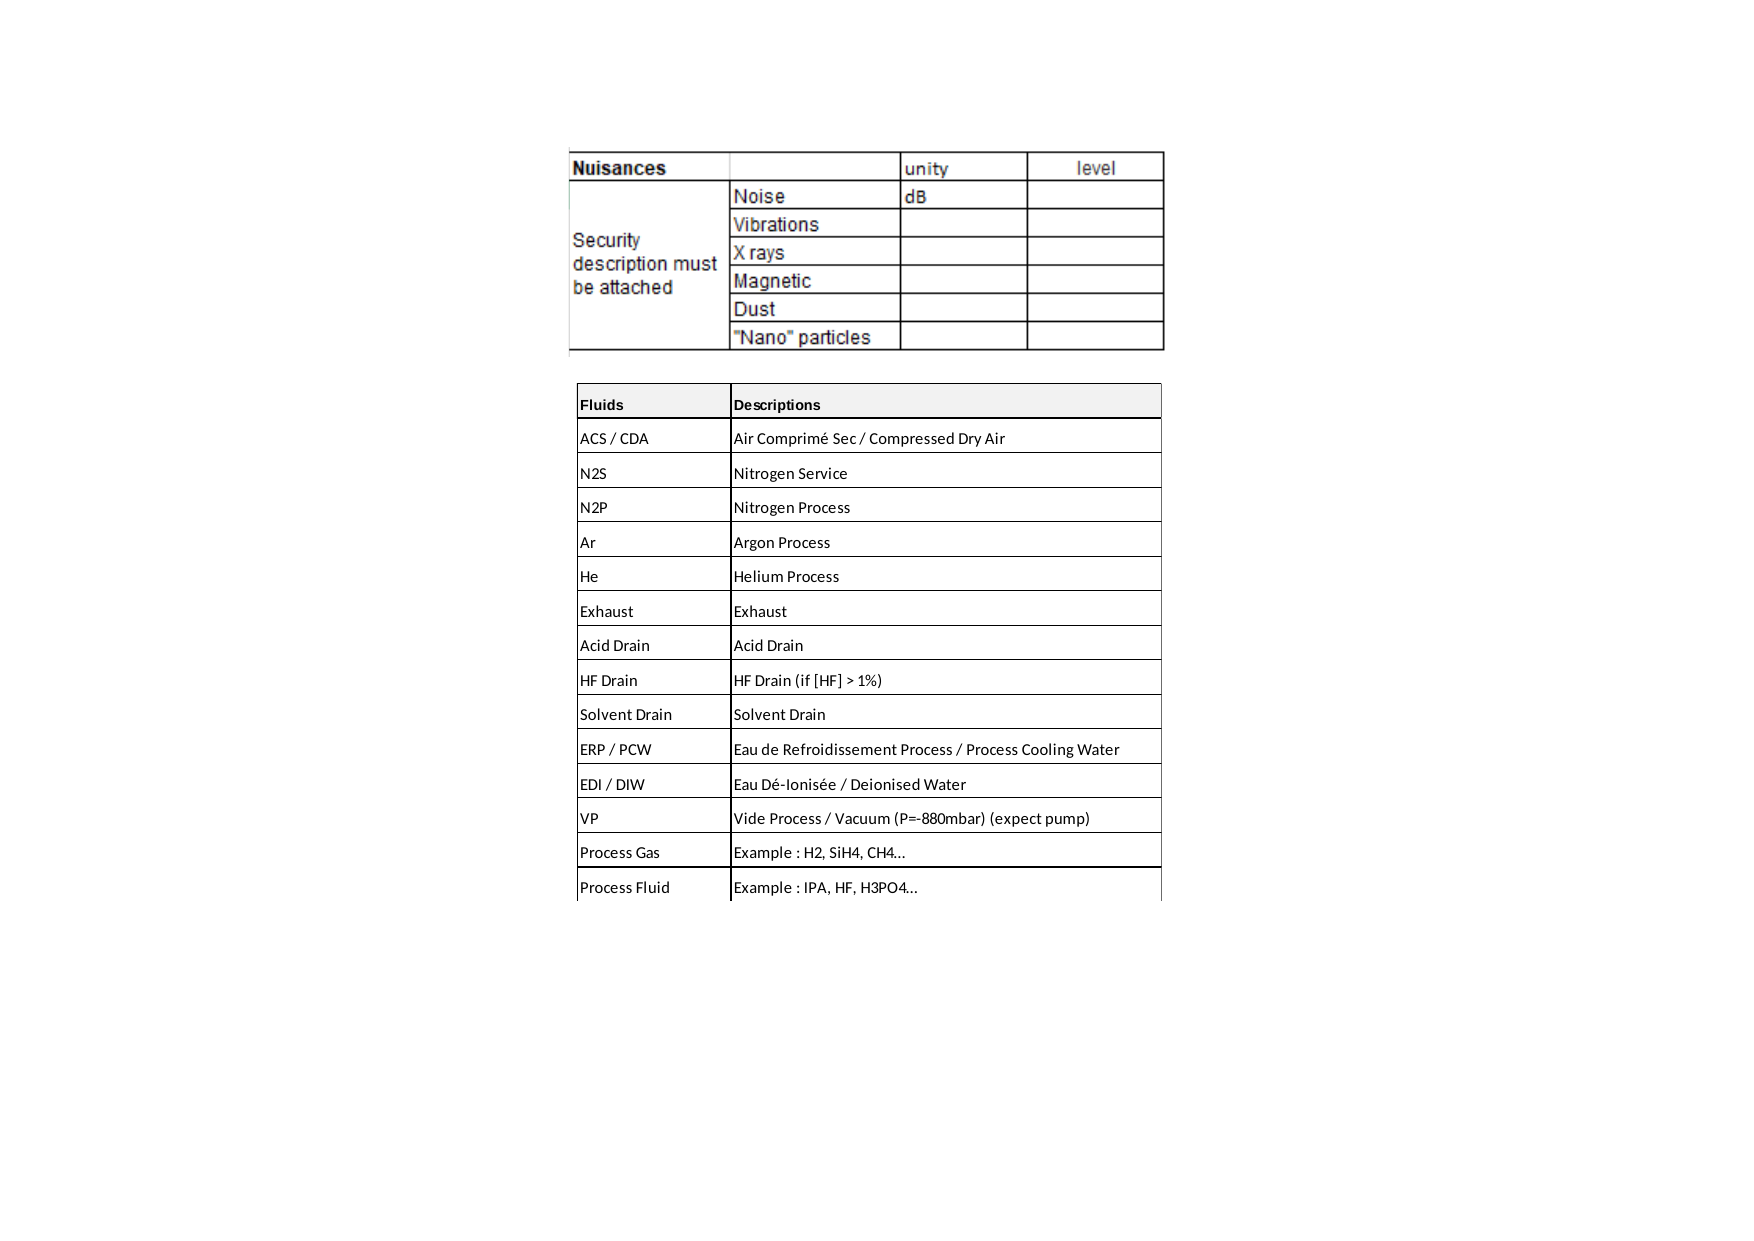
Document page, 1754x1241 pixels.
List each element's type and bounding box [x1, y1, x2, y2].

picture [568, 147, 1171, 357]
